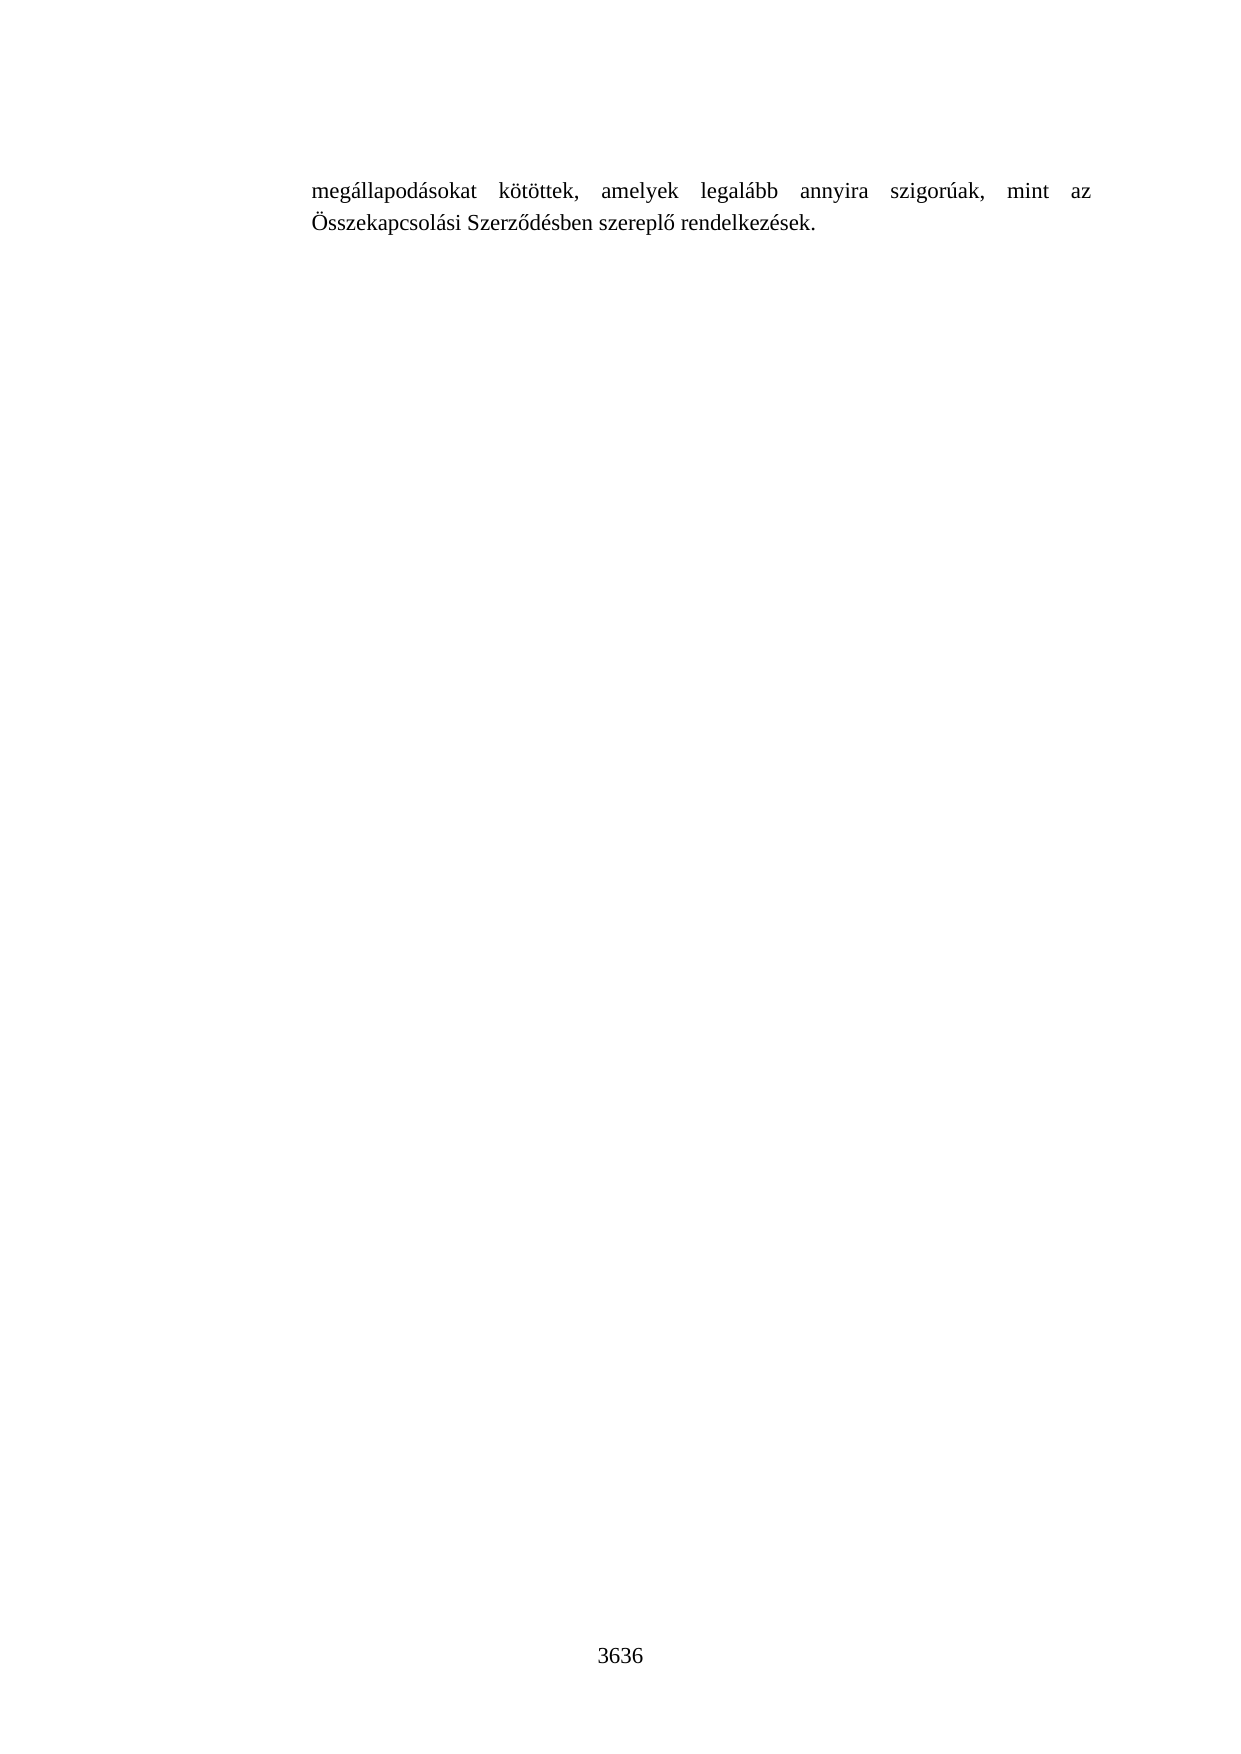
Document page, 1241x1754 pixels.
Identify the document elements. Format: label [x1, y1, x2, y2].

subtitle [213, 177, 1092, 235]
